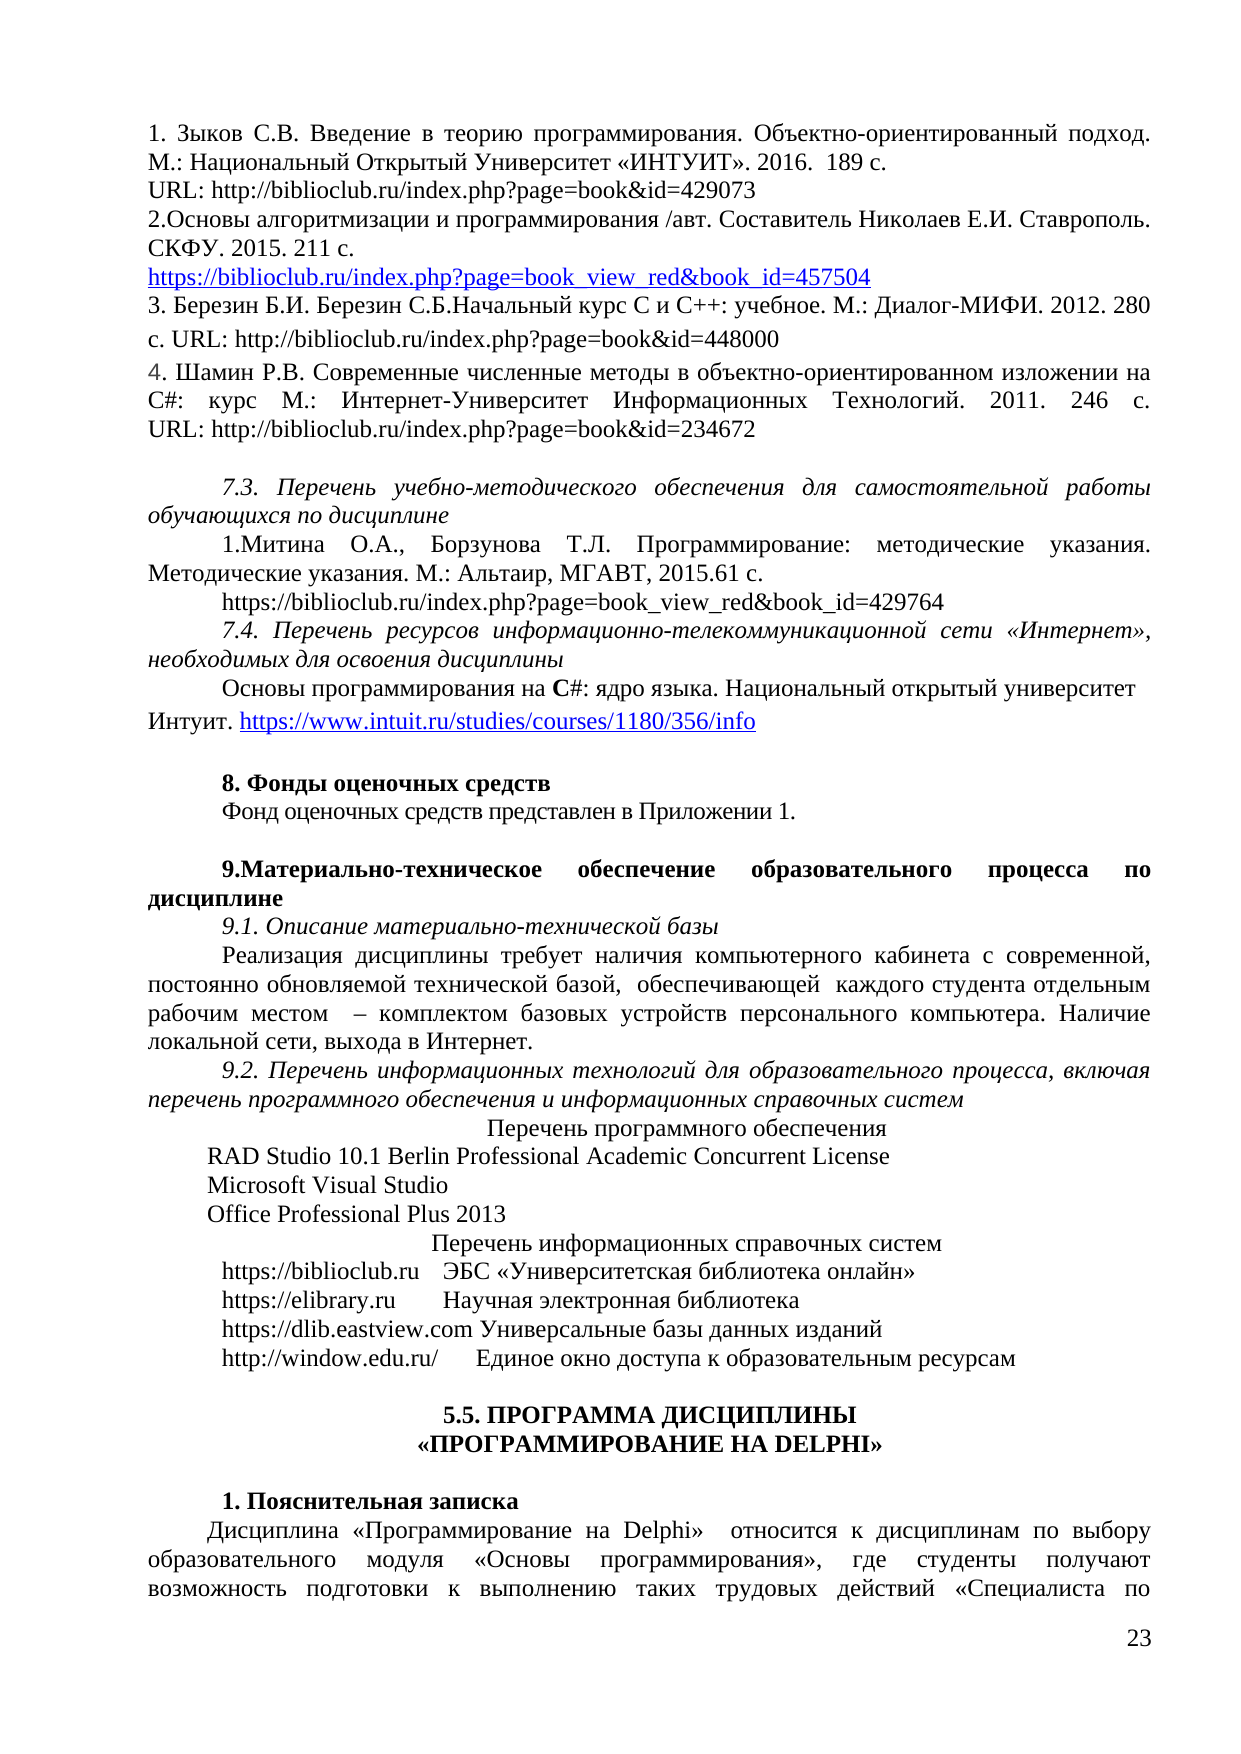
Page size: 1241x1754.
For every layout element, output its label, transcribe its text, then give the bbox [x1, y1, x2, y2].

text 9.Материально-техническое обеспечение образовательного процесса по дисциплине [148, 854, 1152, 911]
text Основы программирования на C#: ядро языка. Национальный открытый университет Интуит. https://www.intuit.ru/studies/courses/1180/356/info [148, 673, 1152, 735]
text 2.Основы алгоритмизации и программирования /авт. Составитель Николаев Е.И. Ставрополь. СКФУ. 2015. 211 с. [148, 204, 1152, 262]
text https://biblioclub.ru/index.php?page=book_view_red&book_id=429764 [148, 587, 1152, 615]
text 1. Пояснительная записка [148, 1486, 1152, 1515]
text «ПРОГРАММИРОВАНИЕ НА DELPHI» [148, 1429, 1152, 1458]
text 9.1. Описание материально-технической базы [148, 911, 1152, 940]
text Реализация дисциплины требует наличия компьютерного кабинета с современной, постоянно обновляемой технической базой, обеспечивающей каждого студента отдельным рабочим местом – комплектом базовых устройств персонального компьютера. Наличие локальной сети, выхода в Интернет. [148, 940, 1152, 1055]
text 9.2. Перечень информационных технологий для образовательного процесса, включая перечень программного обеспечения и информационных справочных систем [148, 1055, 1152, 1113]
text Перечень программного обеспечения [148, 1113, 1152, 1141]
text https://dlib.eastview.com Универсальные базы данных изданий [148, 1314, 1152, 1343]
text 7.3. Перечень учебно-методического обеспечения для самостоятельной работы обучающихся по дисциплине [148, 472, 1152, 529]
text 8. Фонды оценочных средств [148, 768, 1152, 796]
text 3. Березин Б.И. Березин С.Б.Начальный курс С и С++: учебное. М.: Диалог-МИФИ. 2012. 280 с. URL: http://biblioclub.ru/index.php?page=book&id=448000 [148, 291, 1152, 352]
text Фонд оценочных средств представлен в Приложении 1. [148, 796, 1152, 825]
text 7.4. Перечень ресурсов информационно-телекоммуникационной сети «Интернет», необходимых для освоения дисциплины [148, 615, 1152, 673]
text http://window.edu.ru/ Единое окно доступа к образовательным ресурсам [148, 1343, 1152, 1371]
text https://elibrary.ru Научная электронная библиотека [148, 1285, 1152, 1314]
text URL: http://biblioclub.ru/index.php?page=book&id=429073 [148, 176, 1152, 204]
text 5.5. ПРОГРАММА ДИСЦИПЛИНЫ [148, 1400, 1152, 1429]
text Office Professional Plus 2013 [207, 1199, 1152, 1228]
text Microsoft Visual Studio [207, 1170, 1152, 1199]
text 1. Зыков С.В. Введение в теорию программирования. Объектно-ориентированный подход. М.: Национальный Открытый Университет «ИНТУИТ». 2016. 189 с. [148, 118, 1152, 176]
text RAD Studio 10.1 Berlin Professional Academic Concurrent License [207, 1141, 1152, 1170]
text https://biblioclub.ru/index.php?page=book_view_red&book_id=457504 [148, 262, 1152, 291]
text 4. Шамин Р.В. Современные численные методы в объектно-ориентированном изложении на C#: курс М.: Интернет-Университет Информационных Технологий. 2011. 246 с. URL: http://biblioclub.ru/index.php?page=book&id=234672 [148, 357, 1152, 443]
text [148, 1515, 1152, 1601]
text 1.Митина О.А., Борзунова Т.Л. Программирование: методические указания. Методические указания. М.: Альтаир, МГАВТ, 2015.61 с. [148, 529, 1152, 587]
text Перечень информационных справочных систем [148, 1228, 1152, 1256]
text https://biblioclub.ru ЭБС «Университетская библиотека онлайн» [148, 1256, 1152, 1285]
